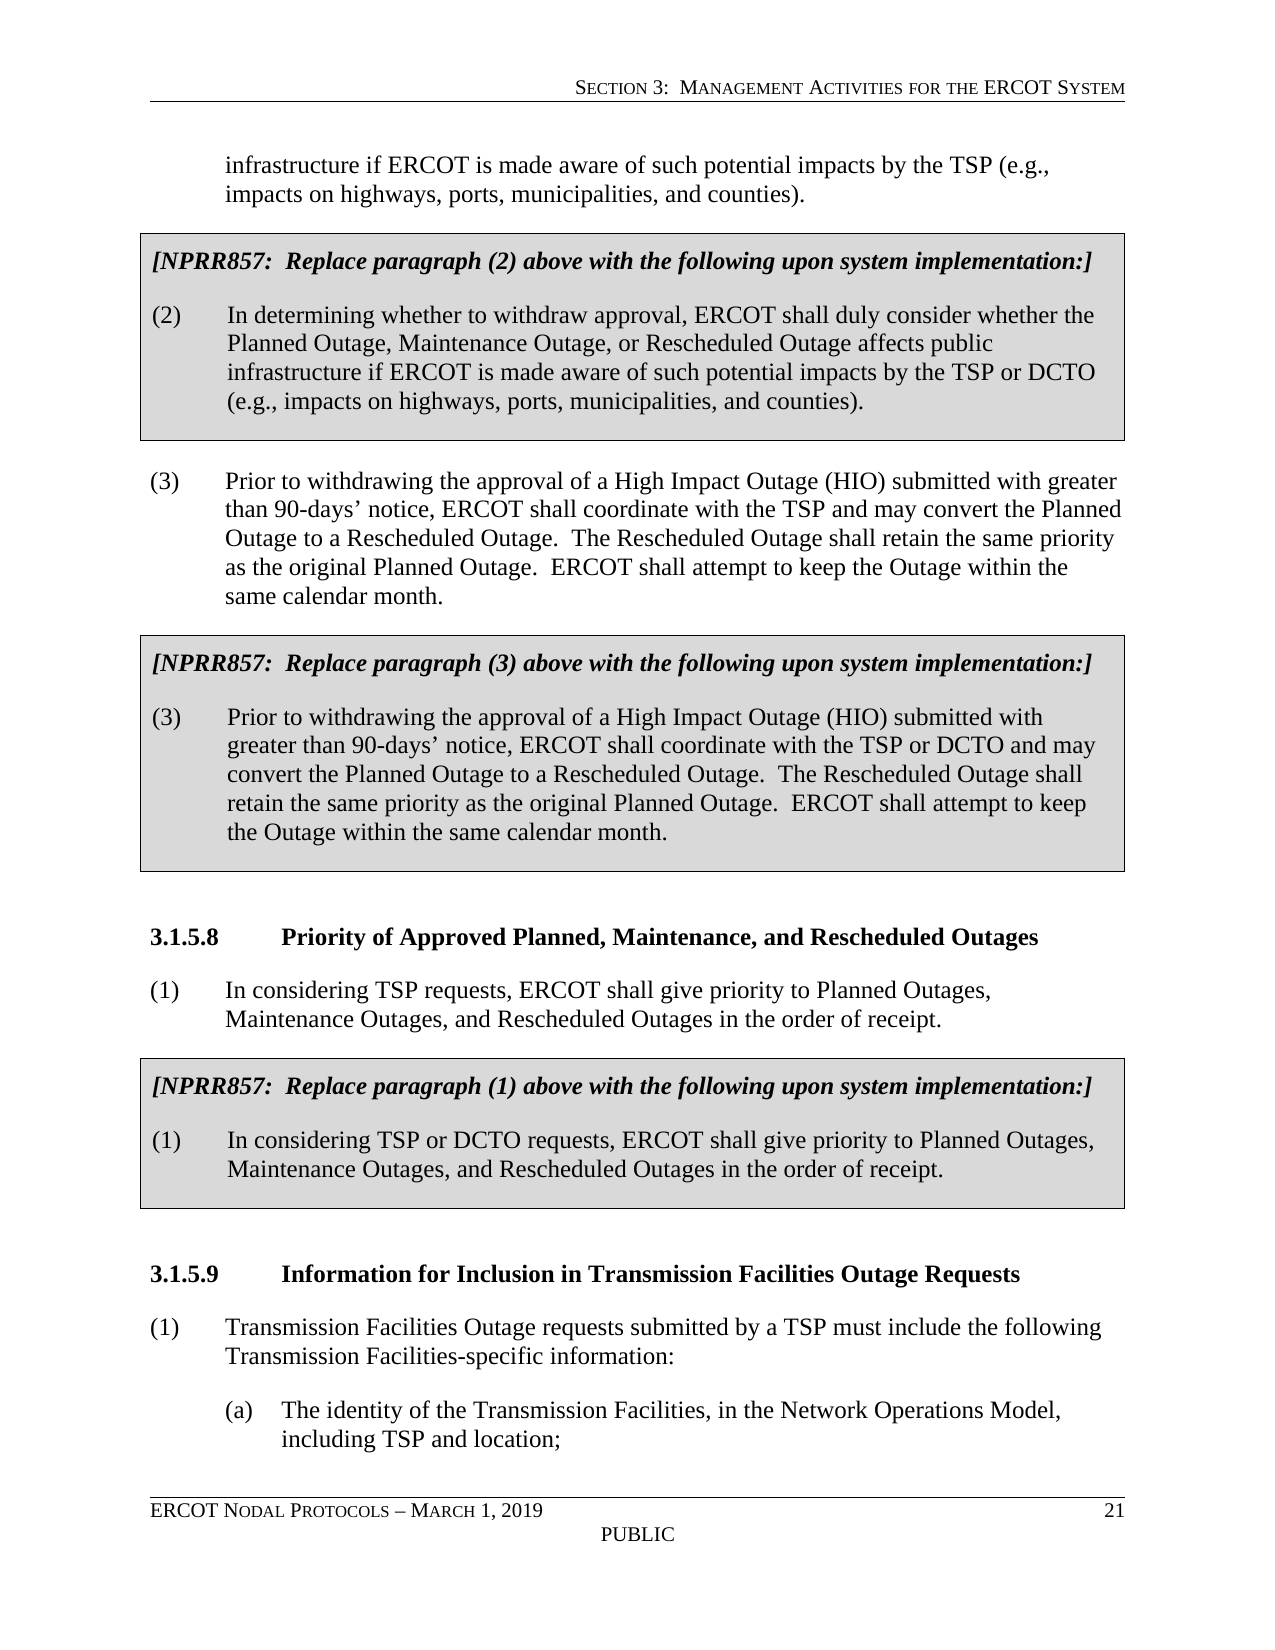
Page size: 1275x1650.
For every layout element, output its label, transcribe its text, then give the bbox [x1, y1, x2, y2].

text (1) In considering TSP requests, ERCOT shall give priority to Planned Outages, Maintenance Outages, and Rescheduled Outages in the order of receipt. [150, 975, 1125, 1033]
text 3.1.5.9 Information for Inclusion in Transmission Facilities Outage Requests [150, 1259, 1125, 1287]
list (a) The identity of the Transmission Facilities, in the Network Operations Model, including TSP and location; [225, 1395, 1125, 1452]
table_header [NPRR857: Replace paragraph (1) above with the following upon system implementation:] (1) In considering TSP or DCTO requests, ERCOT shall give priority to Planned Outages, Maintenance Outages, and Rescheduled Outages in the order of receipt. [141, 1059, 1124, 1208]
text 3.1.5.8 Priority of Approved Planned, Maintenance, and Rescheduled Outages [150, 922, 1125, 950]
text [150, 150, 1125, 207]
table_header [NPRR857: Replace paragraph (3) above with the following upon system implementation:] (3) Prior to withdrawing the approval of a High Impact Outage (HIO) submitted with greater than 90-days’ notice, ERCOT shall coordinate with the TSP or DCTO and may convert the Planned Outage to a Rescheduled Outage. The Rescheduled Outage shall retain the same priority as the original Planned Outage. ERCOT shall attempt to keep the Outage within the same calendar month. [141, 636, 1124, 871]
text (3) Prior to withdrawing the approval of a High Impact Outage (HIO) submitted with greater than 90-days’ notice, ERCOT shall coordinate with the TSP and may convert the Planned Outage to a Rescheduled Outage. The Rescheduled Outage shall retain the same priority as the original Planned Outage. ERCOT shall attempt to keep the Outage within the same calendar month. [150, 466, 1125, 609]
table_header [NPRR857: Replace paragraph (2) above with the following upon system implementation:] (2) In determining whether to withdraw approval, ERCOT shall duly consider whether the Planned Outage, Maintenance Outage, or Rescheduled Outage affects public infrastructure if ERCOT is made aware of such potential impacts by the TSP or DCTO (e.g., impacts on highways, ports, municipalities, and counties). [141, 234, 1124, 440]
text (1) Transmission Facilities Outage requests submitted by a TSP must include the following Transmission Facilities-specific information: [150, 1312, 1125, 1370]
